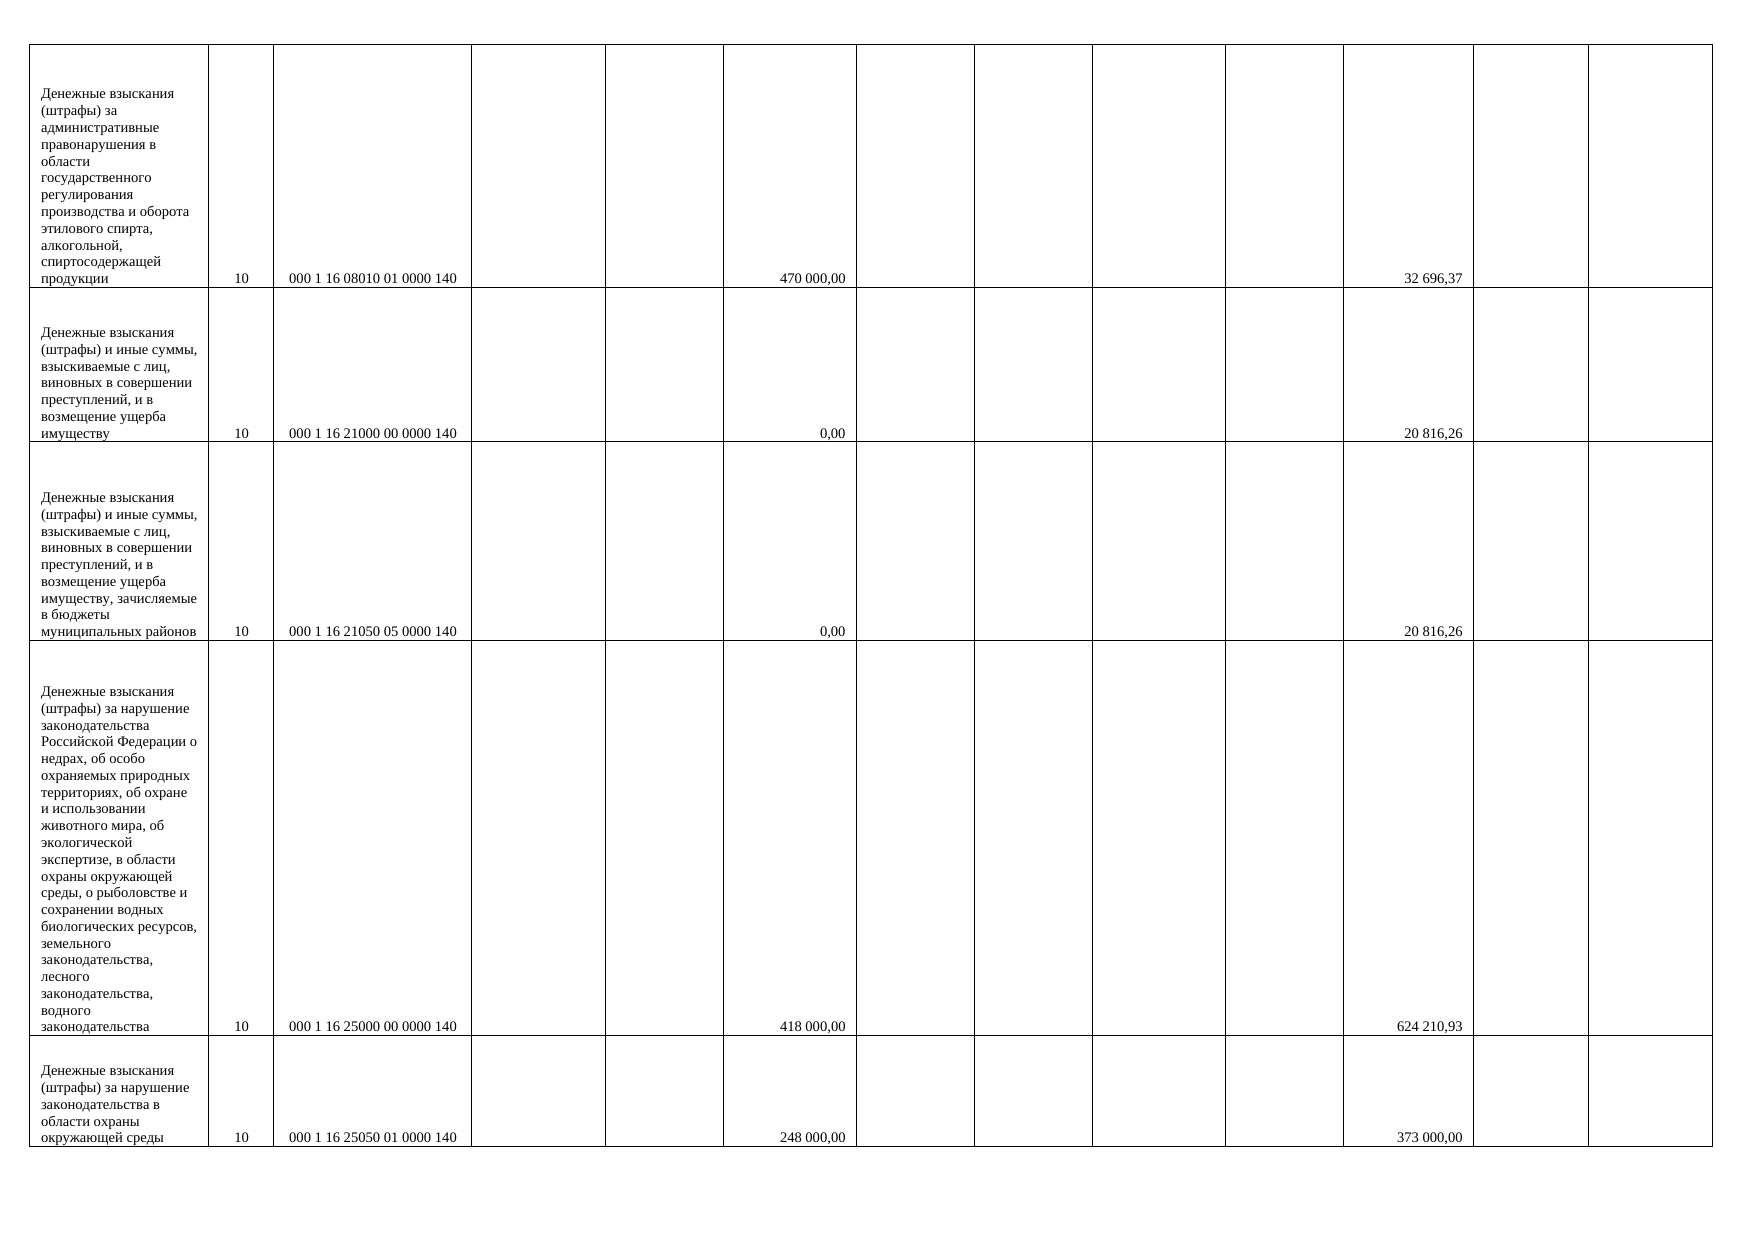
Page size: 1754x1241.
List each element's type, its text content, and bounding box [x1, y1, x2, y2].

table_cell [1474, 288, 1588, 441]
table_cell [606, 45, 723, 287]
table_cell [975, 1036, 1092, 1146]
table_cell [1226, 442, 1343, 640]
table_cell [1226, 1036, 1343, 1146]
table_cell [975, 641, 1092, 1035]
table_cell [472, 1036, 605, 1146]
table_cell 624 210,93 [1344, 641, 1473, 1035]
table_cell 20 816,26 [1344, 288, 1473, 441]
table_cell [1589, 641, 1712, 1035]
table_cell 470 000,00 [724, 45, 856, 287]
table_cell [472, 288, 605, 441]
table_cell [472, 442, 605, 640]
table_cell [1474, 641, 1588, 1035]
table_cell [472, 641, 605, 1035]
table_cell 248 000,00 [724, 1036, 856, 1146]
table_cell [975, 442, 1092, 640]
table_cell Денежные взыскания (штрафы) и иные суммы, взыскиваемые с лиц, виновных в совершении преступлений, и в возмещение ущерба имуществу [30, 288, 208, 441]
table_cell 000 1 16 08010 01 0000 140 [274, 45, 471, 287]
table_cell [1226, 45, 1343, 287]
table_cell [1226, 641, 1343, 1035]
table_cell [606, 1036, 723, 1146]
table_cell Денежные взыскания (штрафы) за административные правонарушения в области государственного регулирования производства и оборота этилового спирта, алкогольной, спиртосодержащей продукции [30, 45, 208, 287]
table_cell 000 1 16 25000 00 0000 140 [274, 641, 471, 1035]
table_cell 10 [209, 1036, 273, 1146]
table_cell 32 696,37 [1344, 45, 1473, 287]
table_cell [1093, 1036, 1225, 1146]
table_cell [1093, 442, 1225, 640]
table_cell Денежные взыскания (штрафы) за нарушение законодательства в области охраны окружающей среды [30, 1036, 208, 1146]
table_cell [1589, 45, 1712, 287]
table_cell 000 1 16 21000 00 0000 140 [274, 288, 471, 441]
table_cell [1093, 45, 1225, 287]
table_cell [975, 45, 1092, 287]
table_cell 10 [209, 45, 273, 287]
table_cell [1226, 288, 1343, 441]
table_cell 10 [209, 641, 273, 1035]
table_cell [1474, 442, 1588, 640]
table_cell [857, 288, 974, 441]
table_cell Денежные взыскания (штрафы) за нарушение законодательства Российской Федерации о недрах, об особо охраняемых природных территориях, об охране и использовании животного мира, об экологической экспертизе, в области охраны окружающей среды, о рыболовстве и сохранении водных биологических ресурсов, земельного законодательства, лесного законодательства, водного законодательства [30, 641, 208, 1035]
table_cell 418 000,00 [724, 641, 856, 1035]
table_cell [857, 45, 974, 287]
table_cell [606, 288, 723, 441]
table_cell [1589, 1036, 1712, 1146]
table_cell 10 [209, 288, 273, 441]
table_cell [1093, 288, 1225, 441]
table_cell [857, 641, 974, 1035]
table_cell 0,00 [724, 288, 856, 441]
table_cell 20 816,26 [1344, 442, 1473, 640]
table_cell 000 1 16 21050 05 0000 140 [274, 442, 471, 640]
table_cell [1093, 641, 1225, 1035]
table_cell [606, 442, 723, 640]
table_cell [1474, 1036, 1588, 1146]
table_cell 10 [209, 442, 273, 640]
table_cell [857, 1036, 974, 1146]
table_cell [1474, 45, 1588, 287]
table_cell Денежные взыскания (штрафы) и иные суммы, взыскиваемые с лиц, виновных в совершении преступлений, и в возмещение ущерба имуществу, зачисляемые в бюджеты муниципальных районов [30, 442, 208, 640]
table_cell [606, 641, 723, 1035]
table_cell [857, 442, 974, 640]
table_cell [1589, 442, 1712, 640]
table_cell 373 000,00 [1344, 1036, 1473, 1146]
table_cell [975, 288, 1092, 441]
table_cell [472, 45, 605, 287]
table_cell [1589, 288, 1712, 441]
table_cell 0,00 [724, 442, 856, 640]
table_cell 000 1 16 25050 01 0000 140 [274, 1036, 471, 1146]
